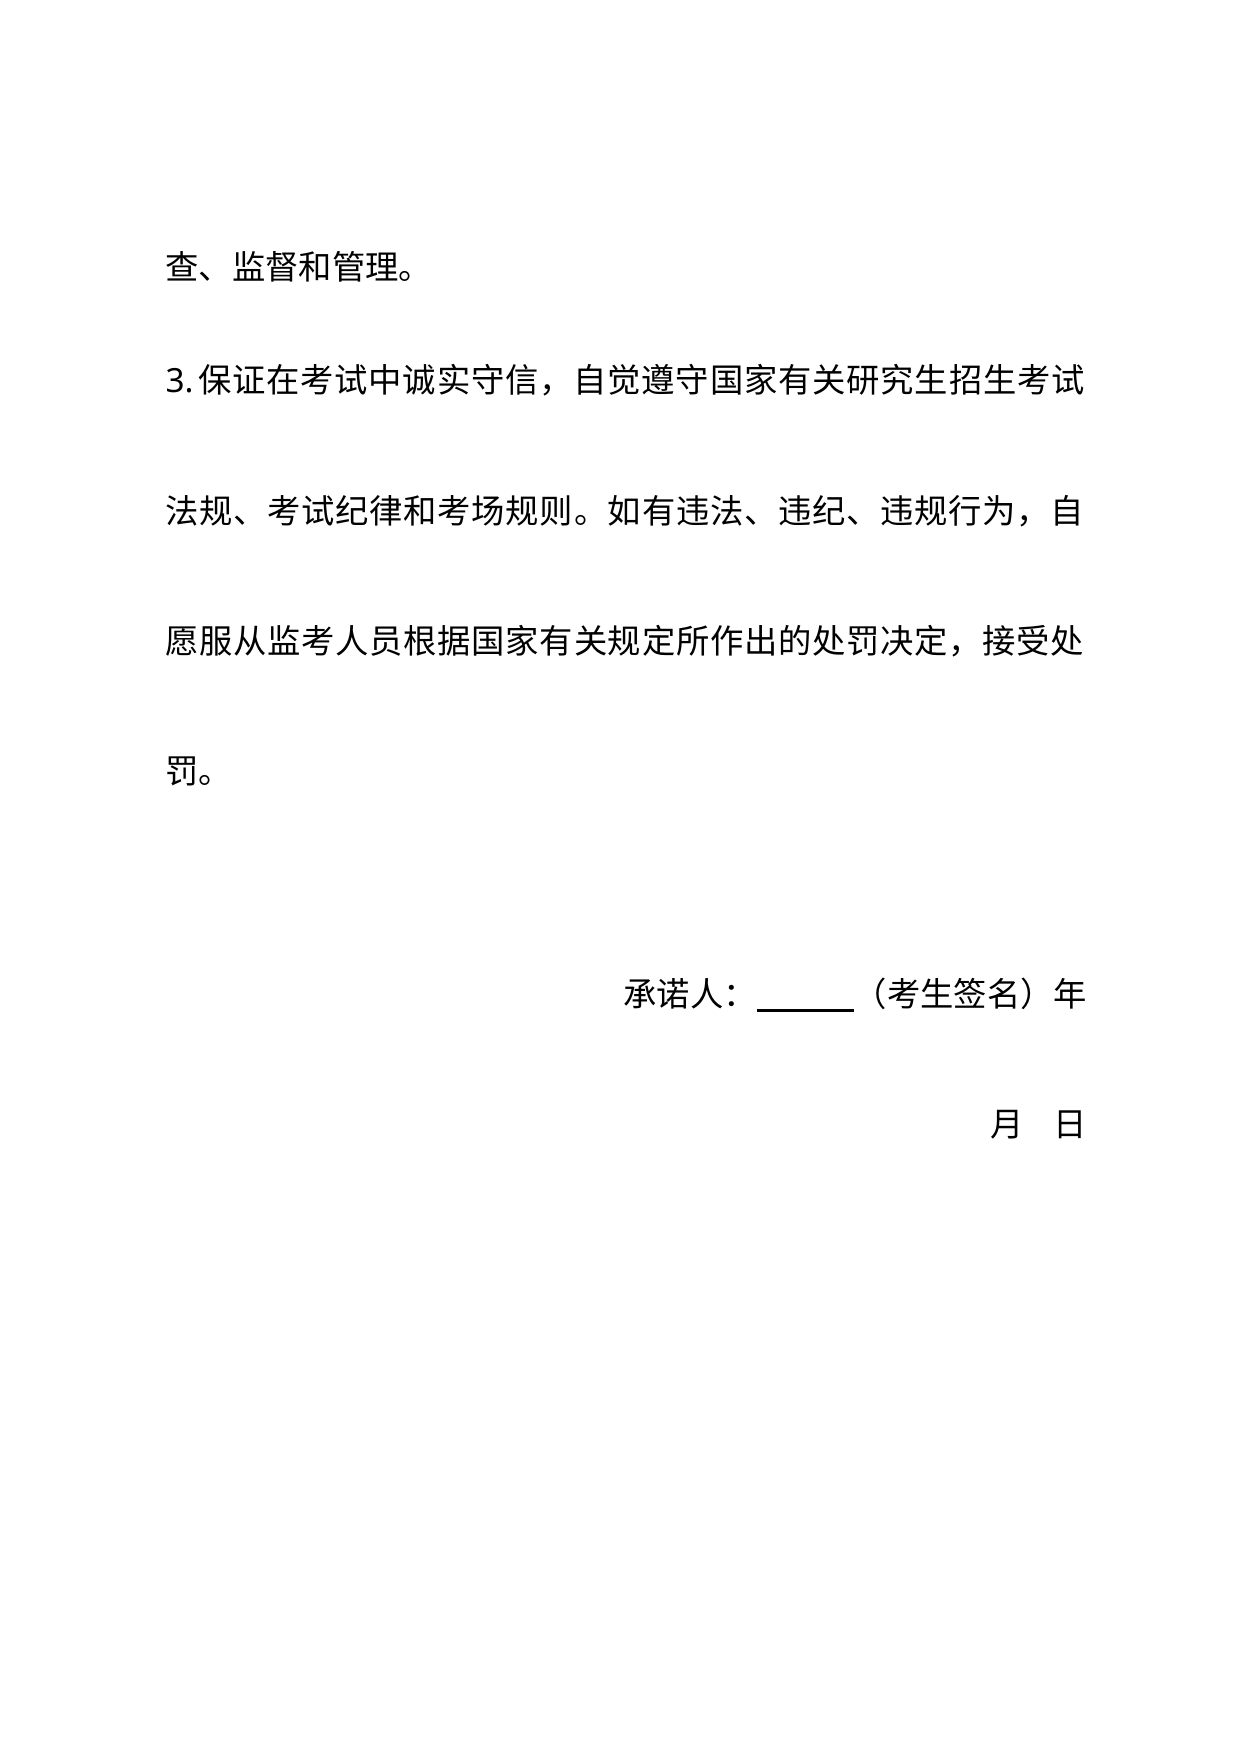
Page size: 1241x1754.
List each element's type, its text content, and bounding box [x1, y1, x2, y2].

list 承诺人： （考生签名）年 月 日 [165, 960, 1087, 1155]
list 保证在考试中诚实守信，自觉遵守国家有关研究生招生考试法规、考试纪律和考场规则。如有违法、违纪、违规行为，自愿服从监考人员根据国家有关规定所作出的处罚决定，接受处罚。 [165, 346, 1087, 801]
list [165, 233, 1087, 298]
